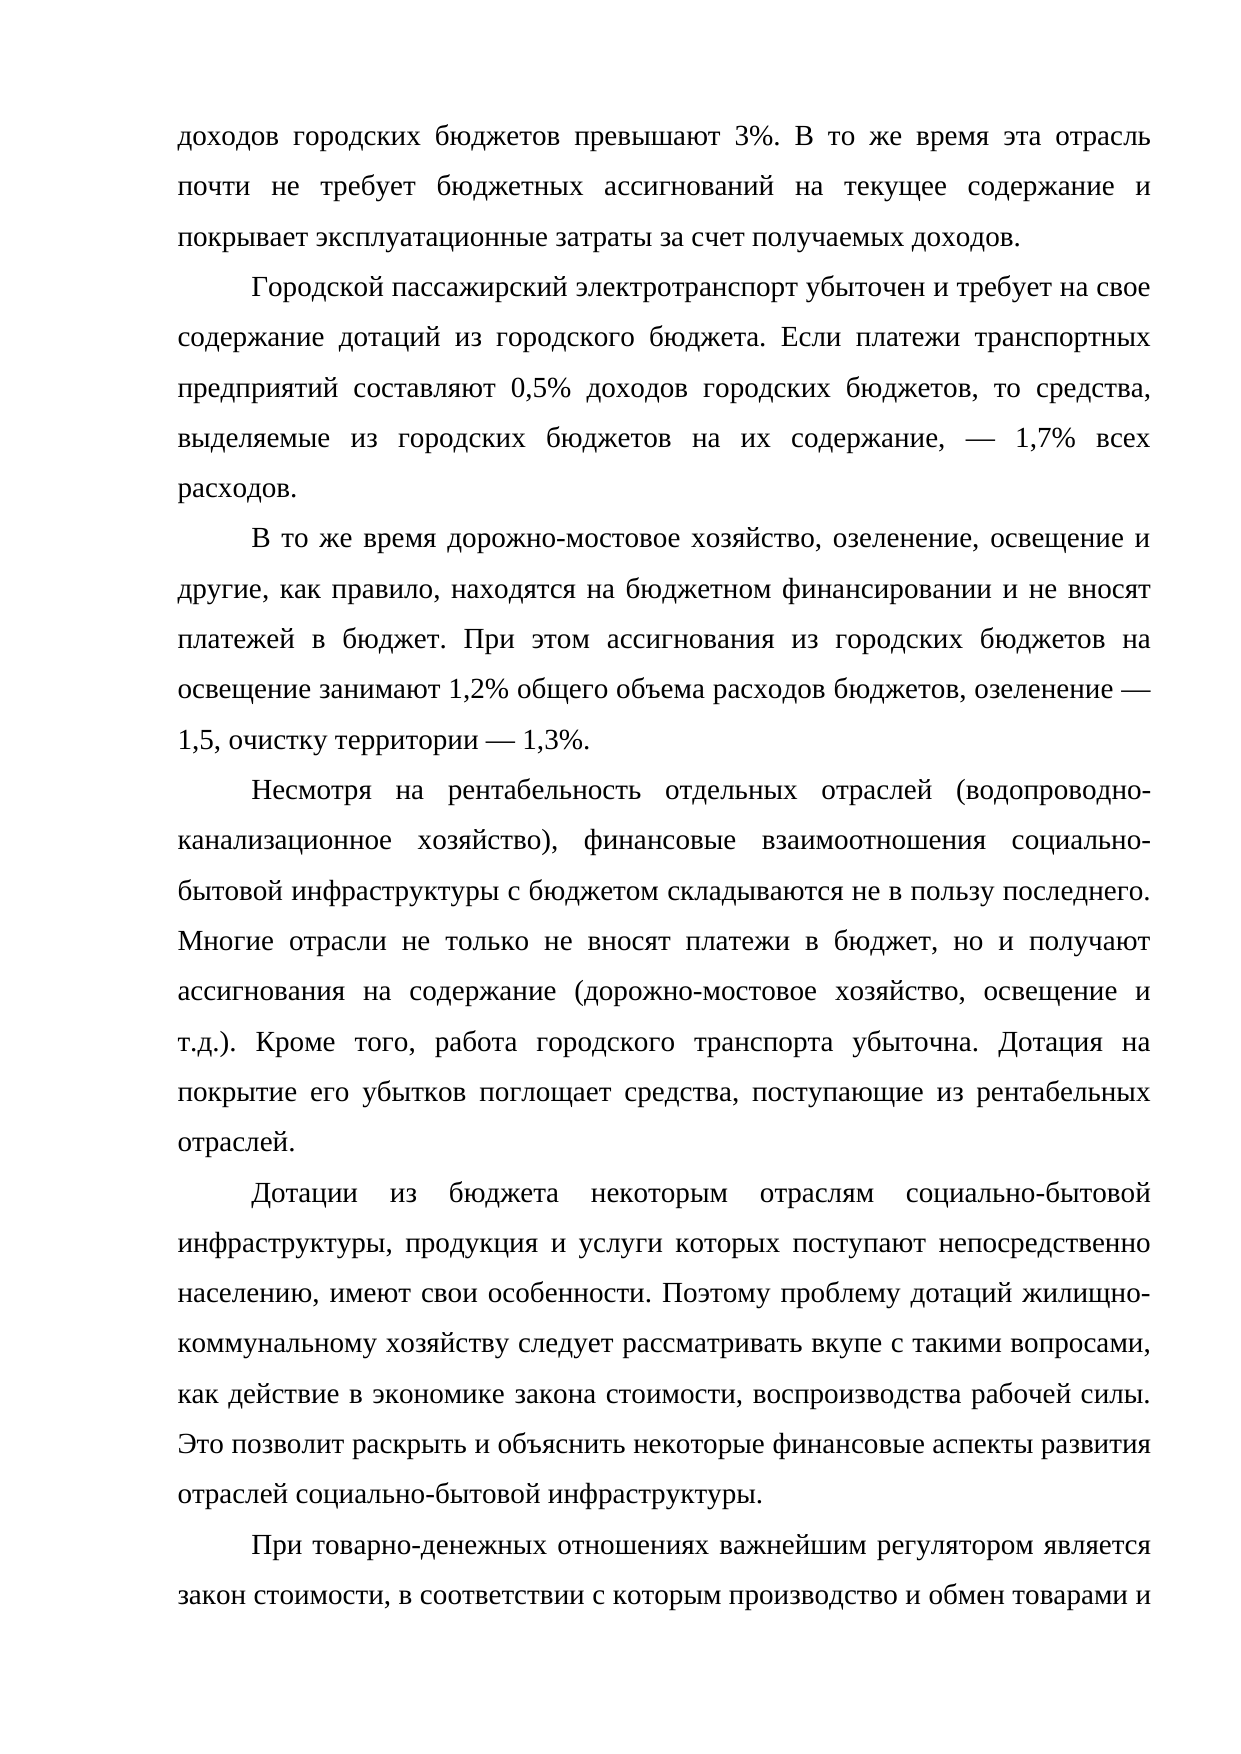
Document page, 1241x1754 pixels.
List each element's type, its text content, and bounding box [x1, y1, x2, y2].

text В то же время дорожно-мостовое хозяйство, озеленение, освещение и другие, как правило, находятся на бюджетном финансировании и не вносят платежей в бюджет. При этом ассигнования из городских бюджетов на освещение занимают 1,2% общего объема расходов бюджетов, озеленение — 1,5, очистку территории — 1,3%. [177, 521, 1152, 755]
text Городской пассажирский электротранспорт убыточен и требует на свое содержание дотаций из городского бюджета. Если платежи транспортных предприятий составляют 0,5% доходов городских бюджетов, то средства, выделяемые из городских бюджетов на их содержание, — 1,7% всех расходов. [177, 269, 1152, 504]
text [177, 118, 1152, 252]
text Дотации из бюджета некоторым отраслям социально-бытовой инфраструктуры, продукция и услуги которых поступают непосредственно населению, имеют свои особенности. Поэтому проблему дотаций жилищно-коммунальному хозяйству следует рассматривать вкупе с такими вопросами, как действие в экономике закона стоимости, воспроизводства рабочей силы. Это позволит раскрыть и объяснить некоторые финансовые аспекты развития отраслей социально-бытовой инфраструктуры. [177, 1175, 1152, 1510]
text Несмотря на рентабельность отдельных отраслей (водопроводно-канализационное хозяйство), финансовые взаимоотношения социально-бытовой инфраструктуры с бюджетом складываются не в пользу последнего. Многие отрасли не только не вносят платежи в бюджет, но и получают ассигнования на содержание (дорожно-мостовое хозяйство, освещение и т.д.). Кроме того, работа городского транспорта убыточна. Дотация на покрытие его убытков поглощает средства, поступающие из рентабельных отраслей. [177, 772, 1152, 1158]
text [177, 1527, 1152, 1611]
